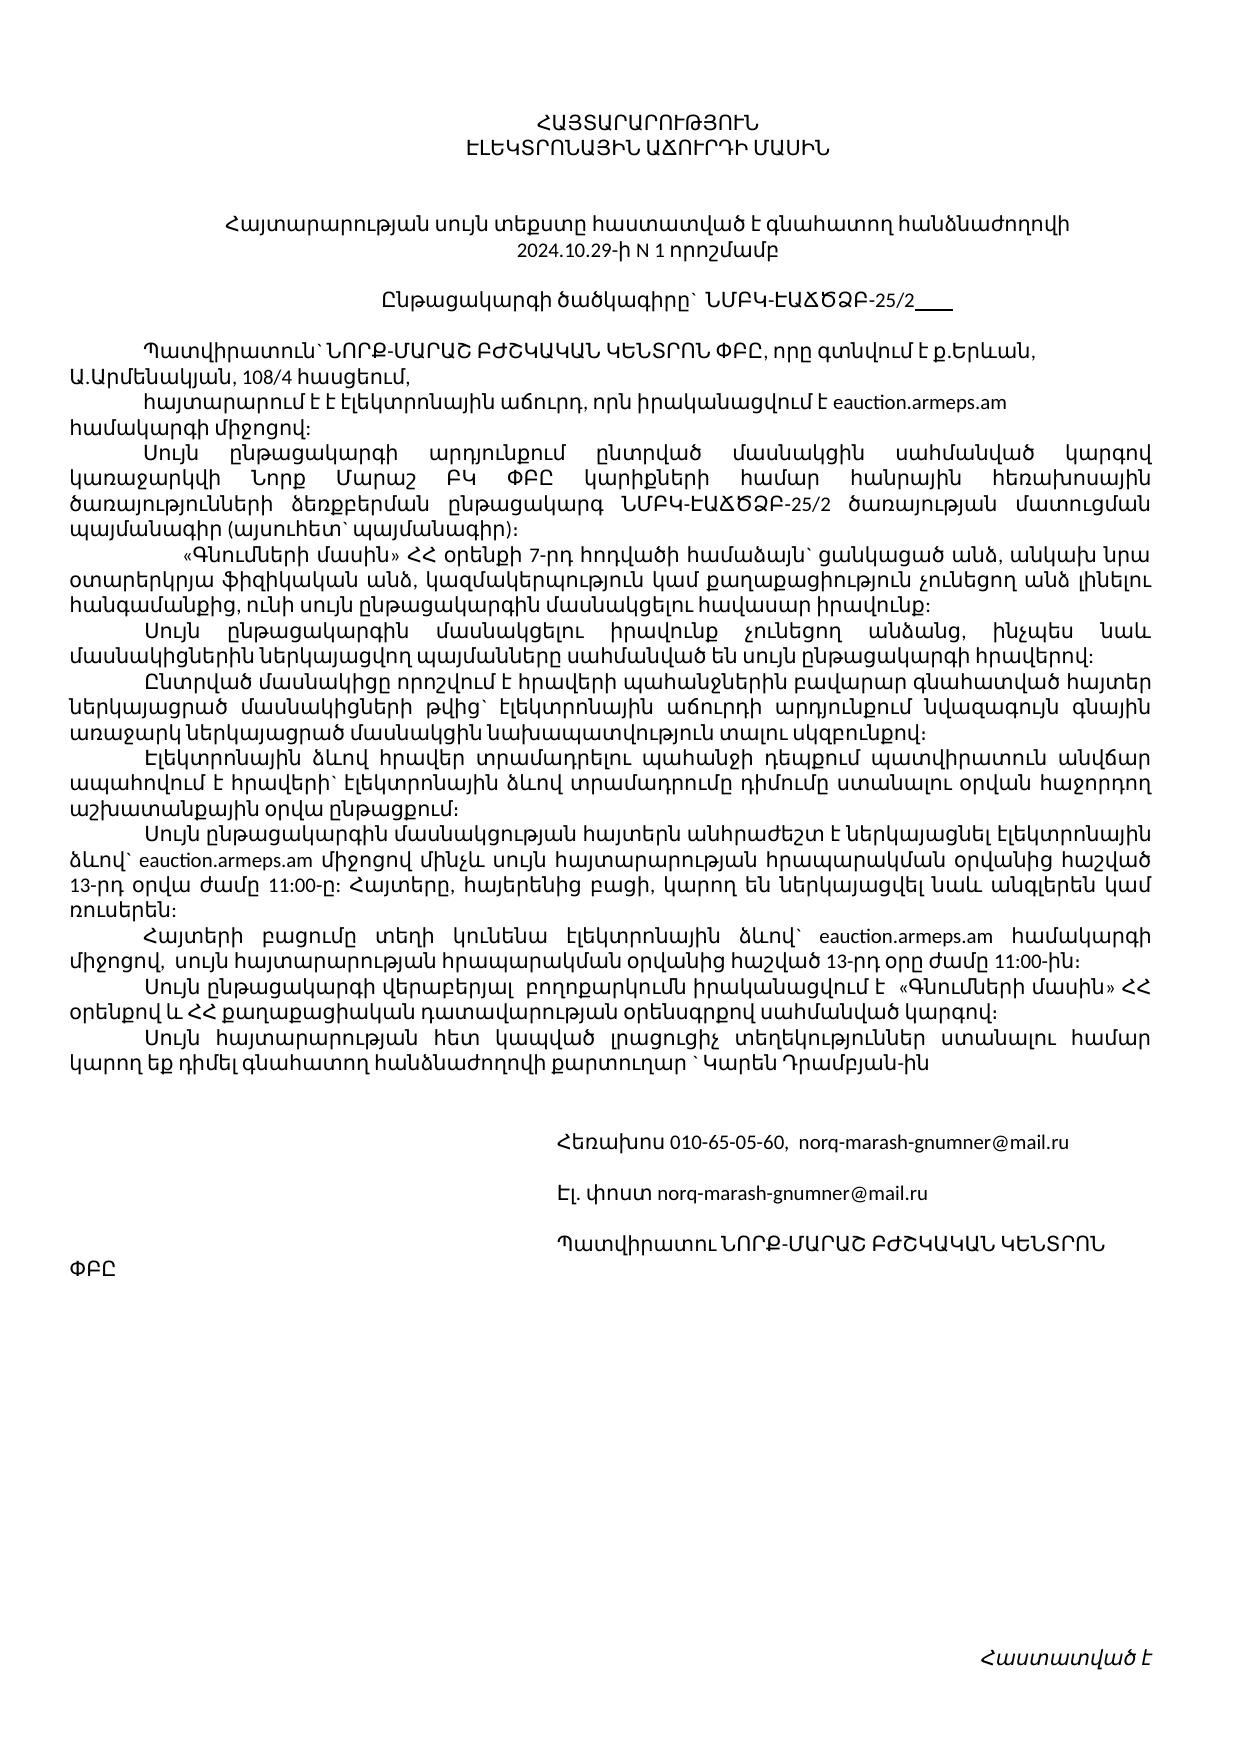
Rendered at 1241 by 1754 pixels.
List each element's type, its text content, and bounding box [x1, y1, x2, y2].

text «Գնումների մասին» ՀՀ օրենքի 7-րդ հոդվածի համաձայն` ցանկացած անձ, անկախ նրա օտարերկրյա ֆիզիկական անձ, կազմակերպություն կամ քաղաքացիություն չունեցող անձ լինելու հանգամանքից, ունի սույն ընթացակարգին մասնակցելու հավասար իրավունք: [69, 542, 1152, 618]
text Էլեկտրոնային ձևով հրավեր տրամադրելու պահանջի դեպքում պատվիրատուն անվճար ապահովում է հրավերի` էլեկտրոնային ձևով տրամադրումը դիմումը ստանալու օրվան հաջորդող աշխատանքային օրվա ընթացքում։ [69, 745, 1152, 821]
text Սույն հայտարարության հետ կապված լրացուցիչ տեղեկություններ ստանալու համար կարող եք դիմել գնահատող հանձնաժողովի քարտուղար ` Կարեն Դրամբյան-ին [69, 1025, 1152, 1076]
text Պատվիրատու ՆՈՐՔ-ՄԱՐԱՇ ԲԺՇԿԱԿԱՆ ԿԵՆՏՐՈՆ ՓԲԸ [69, 1231, 1152, 1282]
text Ընտրված մասնակիցը որոշվում է հրավերի պահանջներին բավարար գնահատված հայտեր ներկայացրած մասնակիցների թվից` էլեկտրոնային աճուրդի արդյունքում նվազագույն գնային առաջարկ ներկայացրած մասնակցին նախապատվություն տալու սկզբունքով։ [69, 669, 1152, 745]
text Հայտարարության սույն տեքստը հաստատված է գնահատող հանձնաժողովի [69, 211, 1152, 237]
text ՀԱՅՏԱՐԱՐՈՒԹՅՈՒՆ [69, 110, 1152, 135]
text Սույն ընթացակարգին մասնակցության հայտերն անհրաժեշտ է ներկայացնել էլեկտրոնային ձևով` eauction.armeps.am միջոցով մինչև սույն հայտարարության հրապարակման օրվանից հաշված 13-րդ օրվա ժամը 11:00-ը: Հայտերը, հայերենից բացի, կարող են ներկայացվել նաև անգլերեն կամ ռուսերեն: [69, 821, 1152, 923]
text հայտարարում է է էլեկտրոնային աճուրդ, որն իրականացվում է eauction.armeps.am համակարգի միջոցով: [69, 389, 1152, 440]
text Սույն ընթացակարգի վերաբերյալ բողոքարկումն իրականացվում է «Գնումների մասին» ՀՀ օրենքով և ՀՀ քաղաքացիական դատավարության օրենսգրքով սահմանված կարգով։ [69, 974, 1152, 1025]
text ԷԼԵԿՏՐՈՆԱՅԻՆ ԱՃՈՒՐԴԻ ՄԱՍԻՆ [69, 135, 1152, 161]
text 2024.10.29 -ի N 1 որոշմամբ [69, 237, 1152, 262]
text Սույն ընթացակարգին մասնակցելու իրավունք չունեցող անձանց, ինչպես նաև մասնակիցներին ներկայացվող պայմանները սահմանված են սույն ընթացակարգի հրավերով: [69, 618, 1152, 669]
text Ընթացակարգի ծածկագիրը` ՆՄԲԿ-ԷԱՃԾՁԲ-25/2 [69, 288, 1152, 313]
text Հաստատված է [69, 1646, 1152, 1671]
text Էլ. փոստ norq-marash-gnumner@mail.ru [69, 1180, 1152, 1206]
text Հեռախոս 010-65-05-60, norq-marash-gnumner@mail.ru [69, 1129, 1152, 1155]
text Հայտերի բացումը տեղի կունենա էլեկտրոնային ձևով` eauction.armeps.am համակարգի միջոցով, սույն հայտարարության հրապարակման օրվանից հաշված 13-րդ օրը ժամը 11:00-ին։ [69, 923, 1152, 974]
text Սույն ընթացակարգի արդյունքում ընտրված մասնակցին սահմանված կարգով կառաջարկվի Նորք Մարաշ ԲԿ ՓԲԸ կարիքների համար հանրային հեռախոսային ծառայությունների ձեռքբերման ընթացակարգ ՆՄԲԿ-ԷԱՃԾՁԲ-25/2 ծառայության մատուցման պայմանագիր (այսուհետ` պայմանագիր)։ [69, 440, 1152, 542]
text Պատվիրատուն` ՆՈՐՔ-ՄԱՐԱՇ ԲԺՇԿԱԿԱՆ ԿԵՆՏՐՈՆ ՓԲԸ, որը գտնվում է ք.Երևան, Ա.Արմենակյան, 108/4 հասցեում, [69, 338, 1152, 389]
